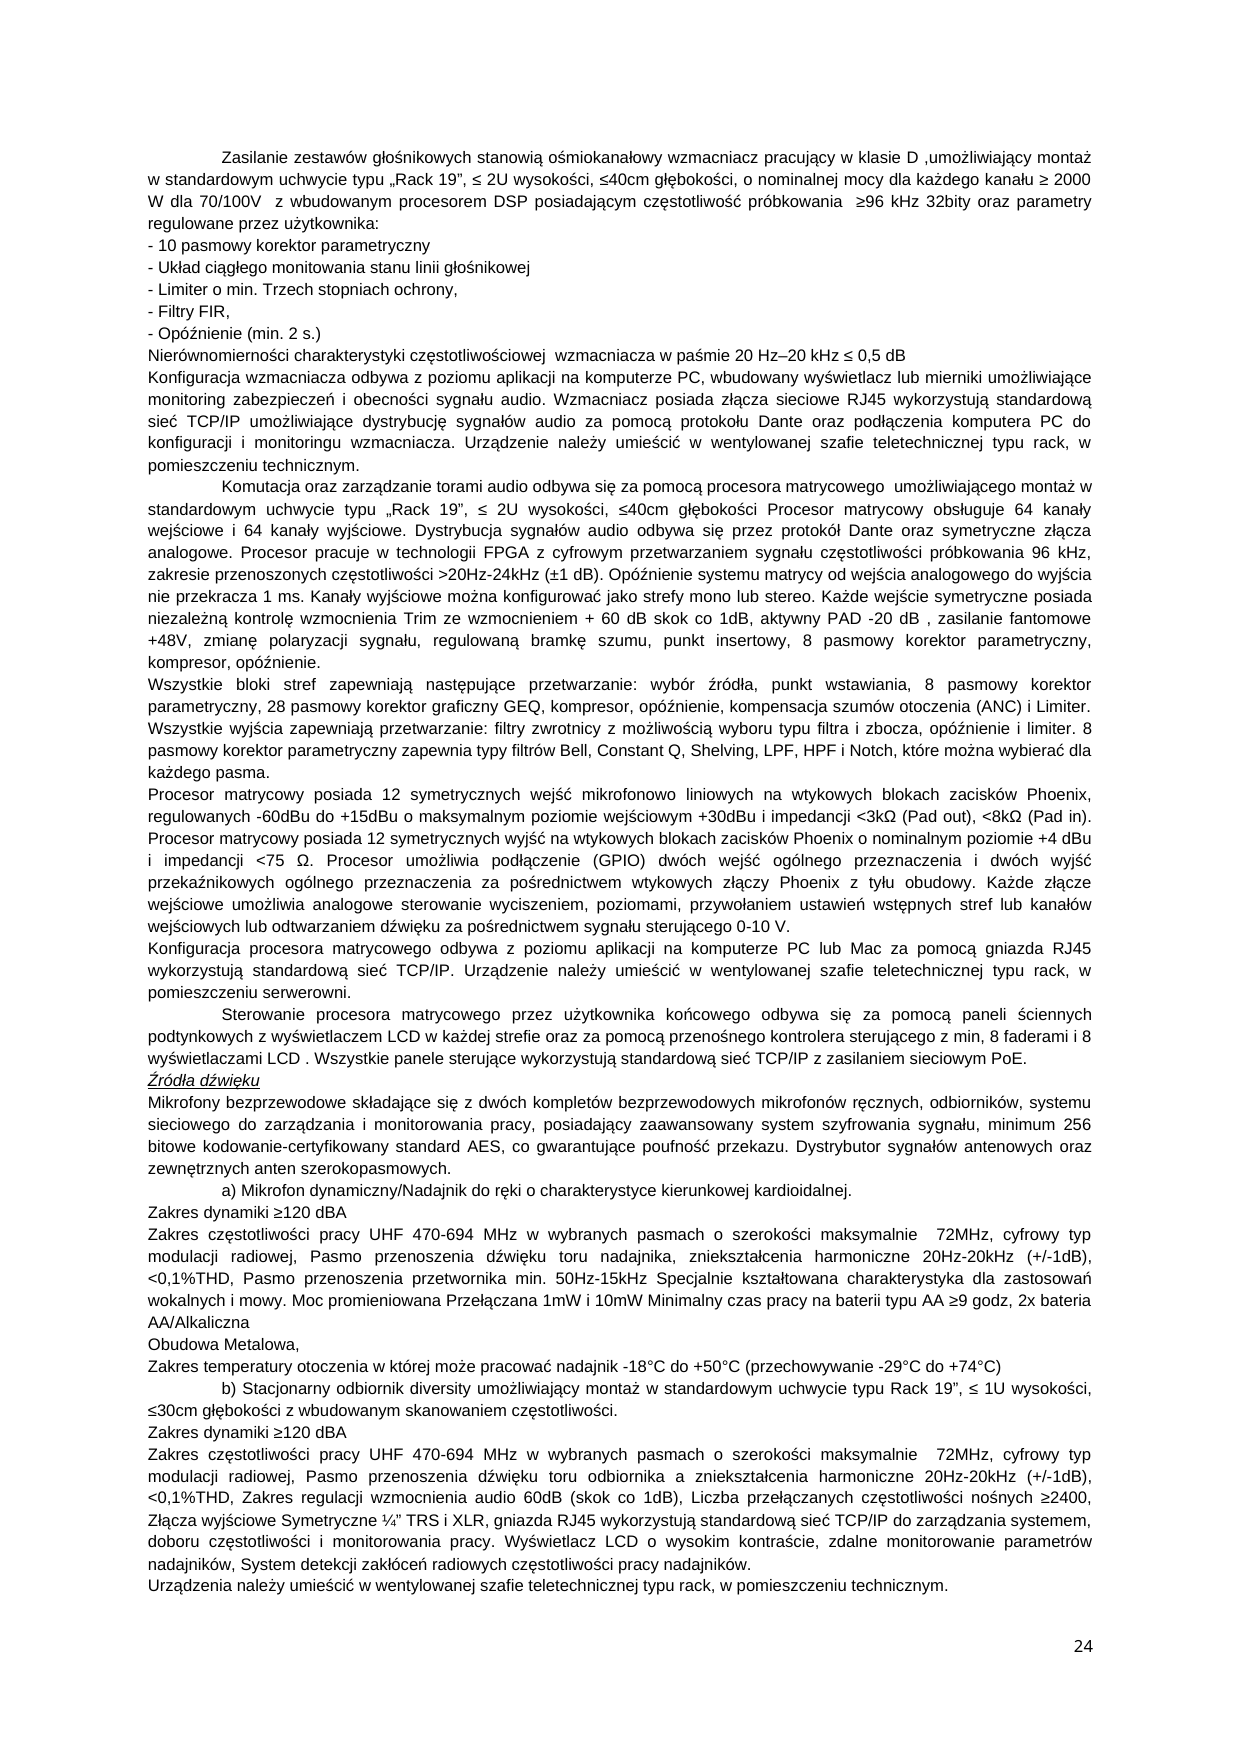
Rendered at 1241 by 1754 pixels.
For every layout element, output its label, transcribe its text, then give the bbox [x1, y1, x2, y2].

text Urządzenia należy umieścić w wentylowanej szafie teletechnicznej typu rack, w pomieszczeniu technicznym. [148, 1576, 1093, 1595]
text b) Stacjonarny odbiornik diversity umożliwiający montaż w standardowym uchwycie typu Rack 19”, ≤ 1U wysokości, ≤30cm głębokości z wbudowanym skanowaniem częstotliwości. [148, 1378, 1093, 1419]
text Zakres dynamiki ≥120 dBA [148, 1422, 1093, 1442]
text Sterowanie procesora matrycowego przez użytkownika końcowego odbywa się za pomocą paneli ściennych podtynkowych z wyświetlaczem LCD w każdej strefie oraz za pomocą przenośnego kontrolera sterującego z min, 8 faderami i 8 wyświetlaczami LCD . Wszystkie panele sterujące wykorzystują standardową sieć TCP/IP z zasilaniem sieciowym PoE. [148, 1005, 1093, 1068]
text - 10 pasmowy korektor parametryczny [148, 236, 1093, 255]
text - Układ ciągłego monitowania stanu linii głośnikowej [148, 257, 1093, 277]
text Mikrofony bezprzewodowe składające się z dwóch kompletów bezprzewodowych mikrofonów ręcznych, odbiorników, systemu sieciowego do zarządzania i monitorowania pracy, posiadający zaawansowany system szyfrowania sygnału, minimum 256 bitowe kodowanie-certyfikowany standard AES, co gwarantujące poufność przekazu. Dystrybutor sygnałów antenowych oraz zewnętrznych anten szerokopasmowych. [148, 1093, 1093, 1178]
text Zakres częstotliwości pracy UHF 470-694 MHz w wybranych pasmach o szerokości maksymalnie 72MHz, cyfrowy typ modulacji radiowej, Pasmo przenoszenia dźwięku toru nadajnika, zniekształcenia harmoniczne 20Hz-20kHz (+/-1dB), <0,1%THD, Pasmo przenoszenia przetwornika min. 50Hz-15kHz Specjalnie kształtowana charakterystyka dla zastosowań wokalnych i mowy. Moc promieniowana Przełączana 1mW i 10mW Minimalny czas pracy na baterii typu AA ≥9 godz, 2x bateria AA/Alkaliczna [148, 1224, 1093, 1332]
text - Limiter o min. Trzech stopniach ochrony, [148, 279, 1093, 299]
text Zakres dynamiki ≥120 dBA [148, 1203, 1093, 1222]
text - Opóźnienie (min. 2 s.) [148, 323, 1093, 343]
text Konfiguracja wzmacniacza odbywa z poziomu aplikacji na komputerze PC, wbudowany wyświetlacz lub mierniki umożliwiające monitoring zabezpieczeń i obecności sygnału audio. Wzmacniacz posiada złącza sieciowe RJ45 wykorzystują standardową sieć TCP/IP umożliwiające dystrybucję sygnałów audio za pomocą protokołu Dante oraz podłączenia komputera PC do konfiguracji i monitoringu wzmacniacza. Urządzenie należy umieścić w wentylowanej szafie teletechnicznej typu rack, w pomieszczeniu technicznym. [148, 367, 1093, 474]
text Wszystkie bloki stref zapewniają następujące przetwarzanie: wybór źródła, punkt wstawiania, 8 pasmowy korektor parametryczny, 28 pasmowy korektor graficzny GEQ, kompresor, opóźnienie, kompensacja szumów otoczenia (ANC) i Limiter. Wszystkie wyjścia zapewniają przetwarzanie: filtry zwrotnicy z możliwością wyboru typu filtra i zbocza, opóźnienie i limiter. 8 pasmowy korektor parametryczny zapewnia typy filtrów Bell, Constant Q, Shelving, LPF, HPF i Notch, które można wybierać dla każdego pasma. [148, 675, 1093, 782]
text Konfiguracja procesora matrycowego odbywa z poziomu aplikacji na komputerze PC lub Mac za pomocą gniazda RJ45 wykorzystują standardową sieć TCP/IP. Urządzenie należy umieścić w wentylowanej szafie teletechnicznej typu rack, w pomieszczeniu serwerowni. [148, 939, 1093, 1002]
text Procesor matrycowy posiada 12 symetrycznych wejść mikrofonowo liniowych na wtykowych blokach zacisków Phoenix, regulowanych -60dBu do +15dBu o maksymalnym poziomie wejściowym +30dBu i impedancji <3kΩ (Pad out), <8kΩ (Pad in). Procesor matrycowy posiada 12 symetrycznych wyjść na wtykowych blokach zacisków Phoenix o nominalnym poziomie +4 dBu i impedancji <75 Ω. Procesor umożliwia podłączenie (GPIO) dwóch wejść ogólnego przeznaczenia i dwóch wyjść przekaźnikowych ogólnego przeznaczenia za pośrednictwem wtykowych złączy Phoenix z tyłu obudowy. Każde złącze wejściowe umożliwia analogowe sterowanie wyciszeniem, poziomami, przywołaniem ustawień wstępnych stref lub kanałów wejściowych lub odtwarzaniem dźwięku za pośrednictwem sygnału sterującego 0-10 V. [148, 785, 1093, 936]
text a) Mikrofon dynamiczny/Nadajnik do ręki o charakterystyce kierunkowej kardioidalnej. [148, 1181, 1093, 1200]
text Obudowa Metalowa, [148, 1334, 1093, 1354]
text Zakres temperatury otoczenia w której może pracować nadajnik -18°C do +50°C (przechowywanie -29°C do +74°C) [148, 1356, 1093, 1376]
text - Filtry FIR, [148, 301, 1093, 321]
text Źródła dźwięku [148, 1071, 1093, 1090]
text Zakres częstotliwości pracy UHF 470-694 MHz w wybranych pasmach o szerokości maksymalnie 72MHz, cyfrowy typ modulacji radiowej, Pasmo przenoszenia dźwięku toru odbiornika a zniekształcenia harmoniczne 20Hz-20kHz (+/-1dB), <0,1%THD, Zakres regulacji wzmocnienia audio 60dB (skok co 1dB), Liczba przełączanych częstotliwości nośnych ≥2400, Złącza wyjściowe Symetryczne ¼” TRS i XLR, gniazda RJ45 wykorzystują standardową sieć TCP/IP do zarządzania systemem, doboru częstotliwości i monitorowania pracy. Wyświetlacz LCD o wysokim kontraście, zdalne monitorowanie parametrów nadajników, System detekcji zakłóceń radiowych częstotliwości pracy nadajników. [148, 1444, 1093, 1573]
text Nierównomierności charakterystyki częstotliwościowej wzmacniacza w paśmie 20 Hz–20 kHz ≤ 0,5 dB [148, 345, 1093, 364]
text Zasilanie zestawów głośnikowych stanowią ośmiokanałowy wzmacniacz pracujący w klasie D ,umożliwiający montaż w standardowym uchwycie typu „Rack 19”, ≤ 2U wysokości, ≤40cm głębokości, o nominalnej mocy dla każdego kanału ≥ 2000 W dla 70/100V z wbudowanym procesorem DSP posiadającym częstotliwość próbkowania ≥96 kHz 32bity oraz parametry regulowane przez użytkownika: [148, 148, 1093, 233]
text Komutacja oraz zarządzanie torami audio odbywa się za pomocą procesora matrycowego umożliwiającego montaż w standardowym uchwycie typu „Rack 19”, ≤ 2U wysokości, ≤40cm głębokości Procesor matrycowy obsługuje 64 kanały wejściowe i 64 kanały wyjściowe. Dystrybucja sygnałów audio odbywa się przez protokół Dante oraz symetryczne złącza analogowe. Procesor pracuje w technologii FPGA z cyfrowym przetwarzaniem sygnału częstotliwości próbkowania 96 kHz, zakresie przenoszonych częstotliwości >20Hz-24kHz (±1 dB). Opóźnienie systemu matrycy od wejścia analogowego do wyjścia nie przekracza 1 ms. Kanały wyjściowe można konfigurować jako strefy mono lub stereo. Każde wejście symetryczne posiada niezależną kontrolę wzmocnienia Trim ze wzmocnieniem + 60 dB skok co 1dB, aktywny PAD -20 dB , zasilanie fantomowe +48V, zmianę polaryzacji sygnału, regulowaną bramkę szumu, punkt insertowy, 8 pasmowy korektor parametryczny, kompresor, opóźnienie. [148, 477, 1093, 672]
